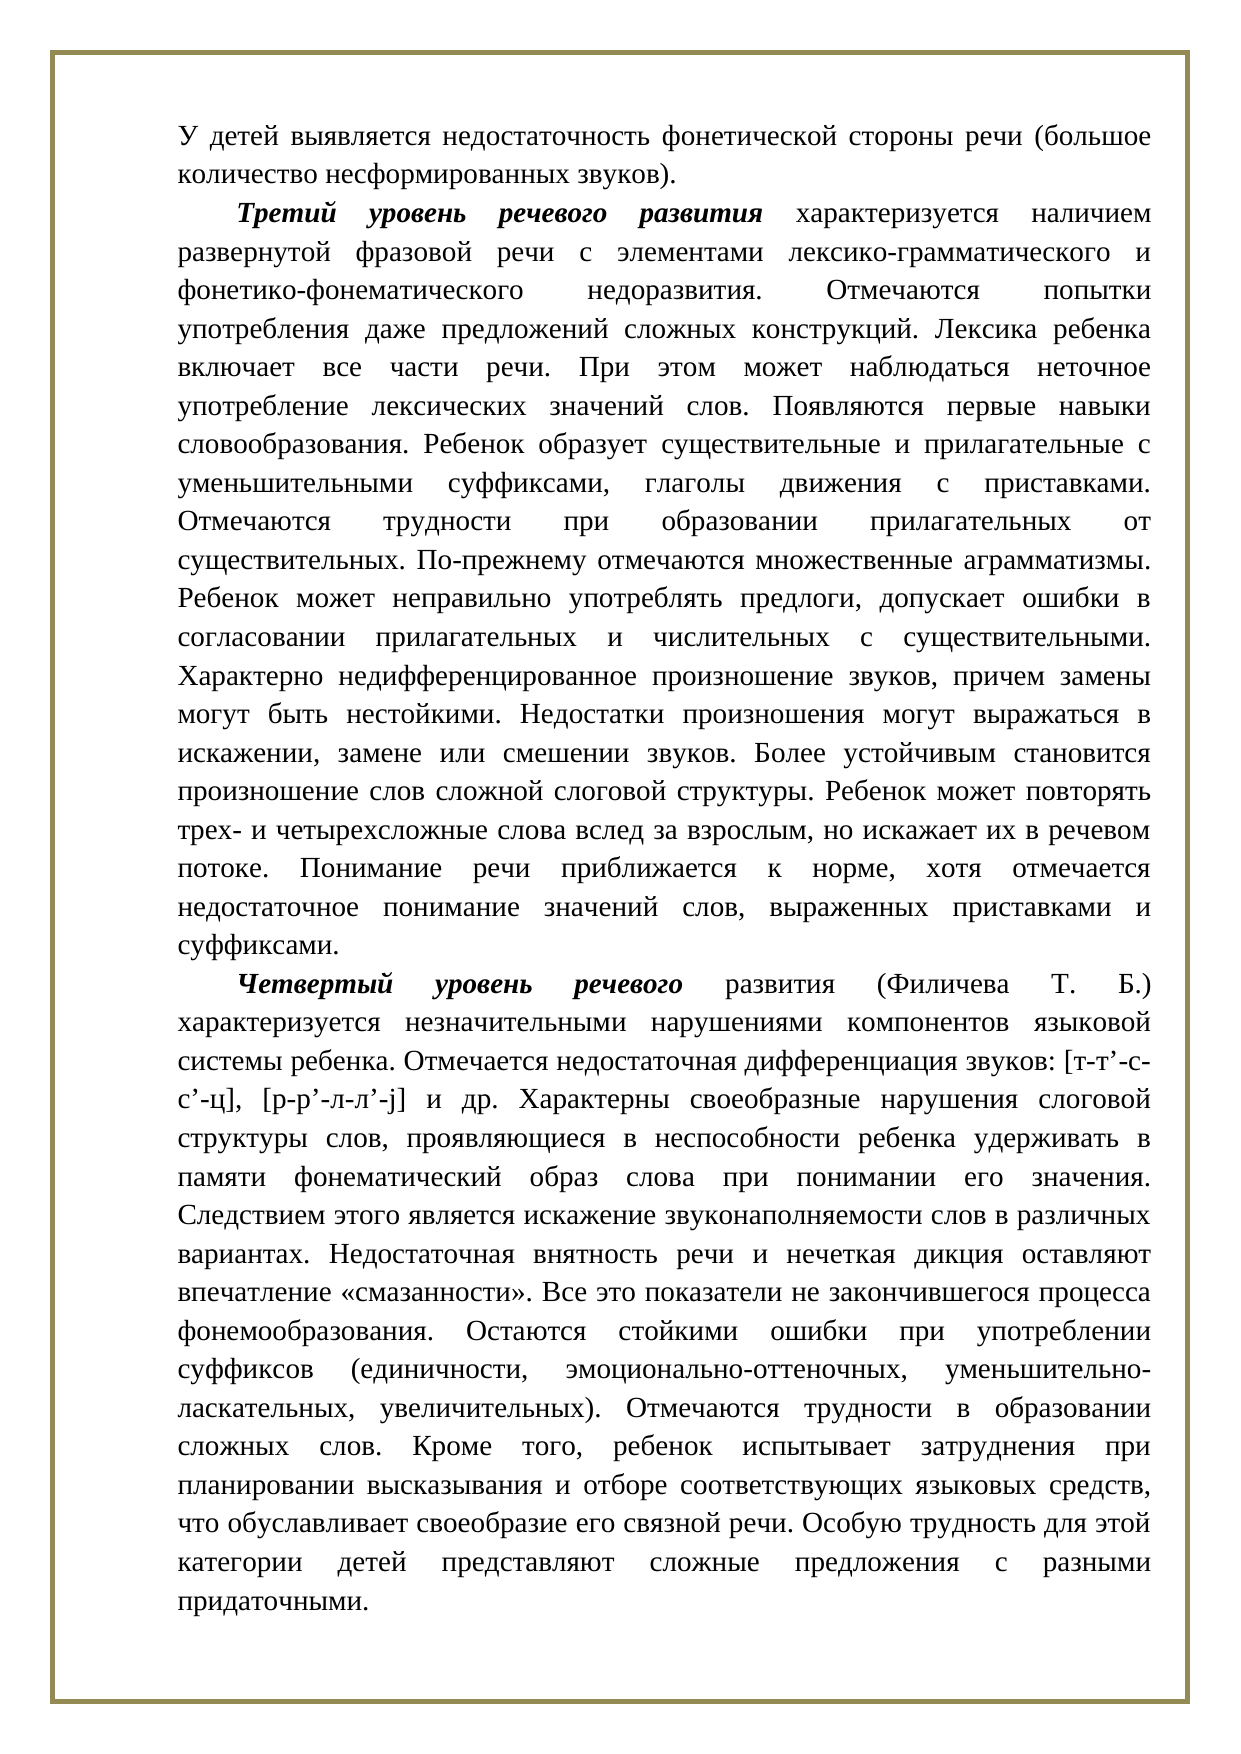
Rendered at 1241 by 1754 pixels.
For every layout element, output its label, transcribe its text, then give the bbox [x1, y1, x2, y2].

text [177, 118, 1152, 190]
text Четвертый уровень речевого развития (Филичева Т. Б.) характеризуется незначительными нарушениями компонентов языковой системы ребенка. Отмечается недостаточная дифференциация звуков: [т-т’-с-с’-ц], [р-р’-л-л’-j] и др. Характерны своеобразные нарушения слоговой структуры слов, проявляющиеся в неспособности ребенка удерживать в памяти фонематический образ слова при понимании его значения. Следствием этого является искажение звуконаполняемости слов в различных вариантах. Недостаточная внятность речи и нечеткая дикция оставляют впечатление «смазанности». Все это показатели не закончившегося процесса фонемообразования. Остаются стойкими ошибки при употреблении суффиксов (единичности, эмоционально-оттеночных, уменьшительно-ласкательных, увеличительных). Отмечаются трудности в образовании сложных слов. Кроме того, ребенок испытывает затруднения при планировании высказывания и отборе соответствующих языковых средств, что обуславливает своеобразие его связной речи. Особую трудность для этой категории детей представляют сложные предложения с разными придаточными. [177, 966, 1152, 1616]
text Третий уровень речевого развития характеризуется наличием развернутой фразовой речи с элементами лексико-грамматического и фонетико-фонематического недоразвития. Отмечаются попытки употребления даже предложений сложных конструкций. Лексика ребенка включает все части речи. При этом может наблюдаться неточное употребление лексических значений слов. Появляются первые навыки словообразования. Ребенок образует существительные и прилагательные с уменьшительными суффиксами, глаголы движения с приставками. Отмечаются трудности при образовании прилагательных от существительных. По-прежнему отмечаются множественные аграмматизмы. Ребенок может неправильно употреблять предлоги, допускает ошибки в согласовании прилагательных и числительных с существительными. Характерно недифференцированное произношение звуков, причем замены могут быть нестойкими. Недостатки произношения могут выражаться в искажении, замене или смешении звуков. Более устойчивым становится произношение слов сложной слоговой структуры. Ребенок может повторять трех- и четырехсложные слова вслед за взрослым, но искажает их в речевом потоке. Понимание речи приближается к норме, хотя отмечается недостаточное понимание значений слов, выраженных приставками и суффиксами. [177, 195, 1152, 961]
